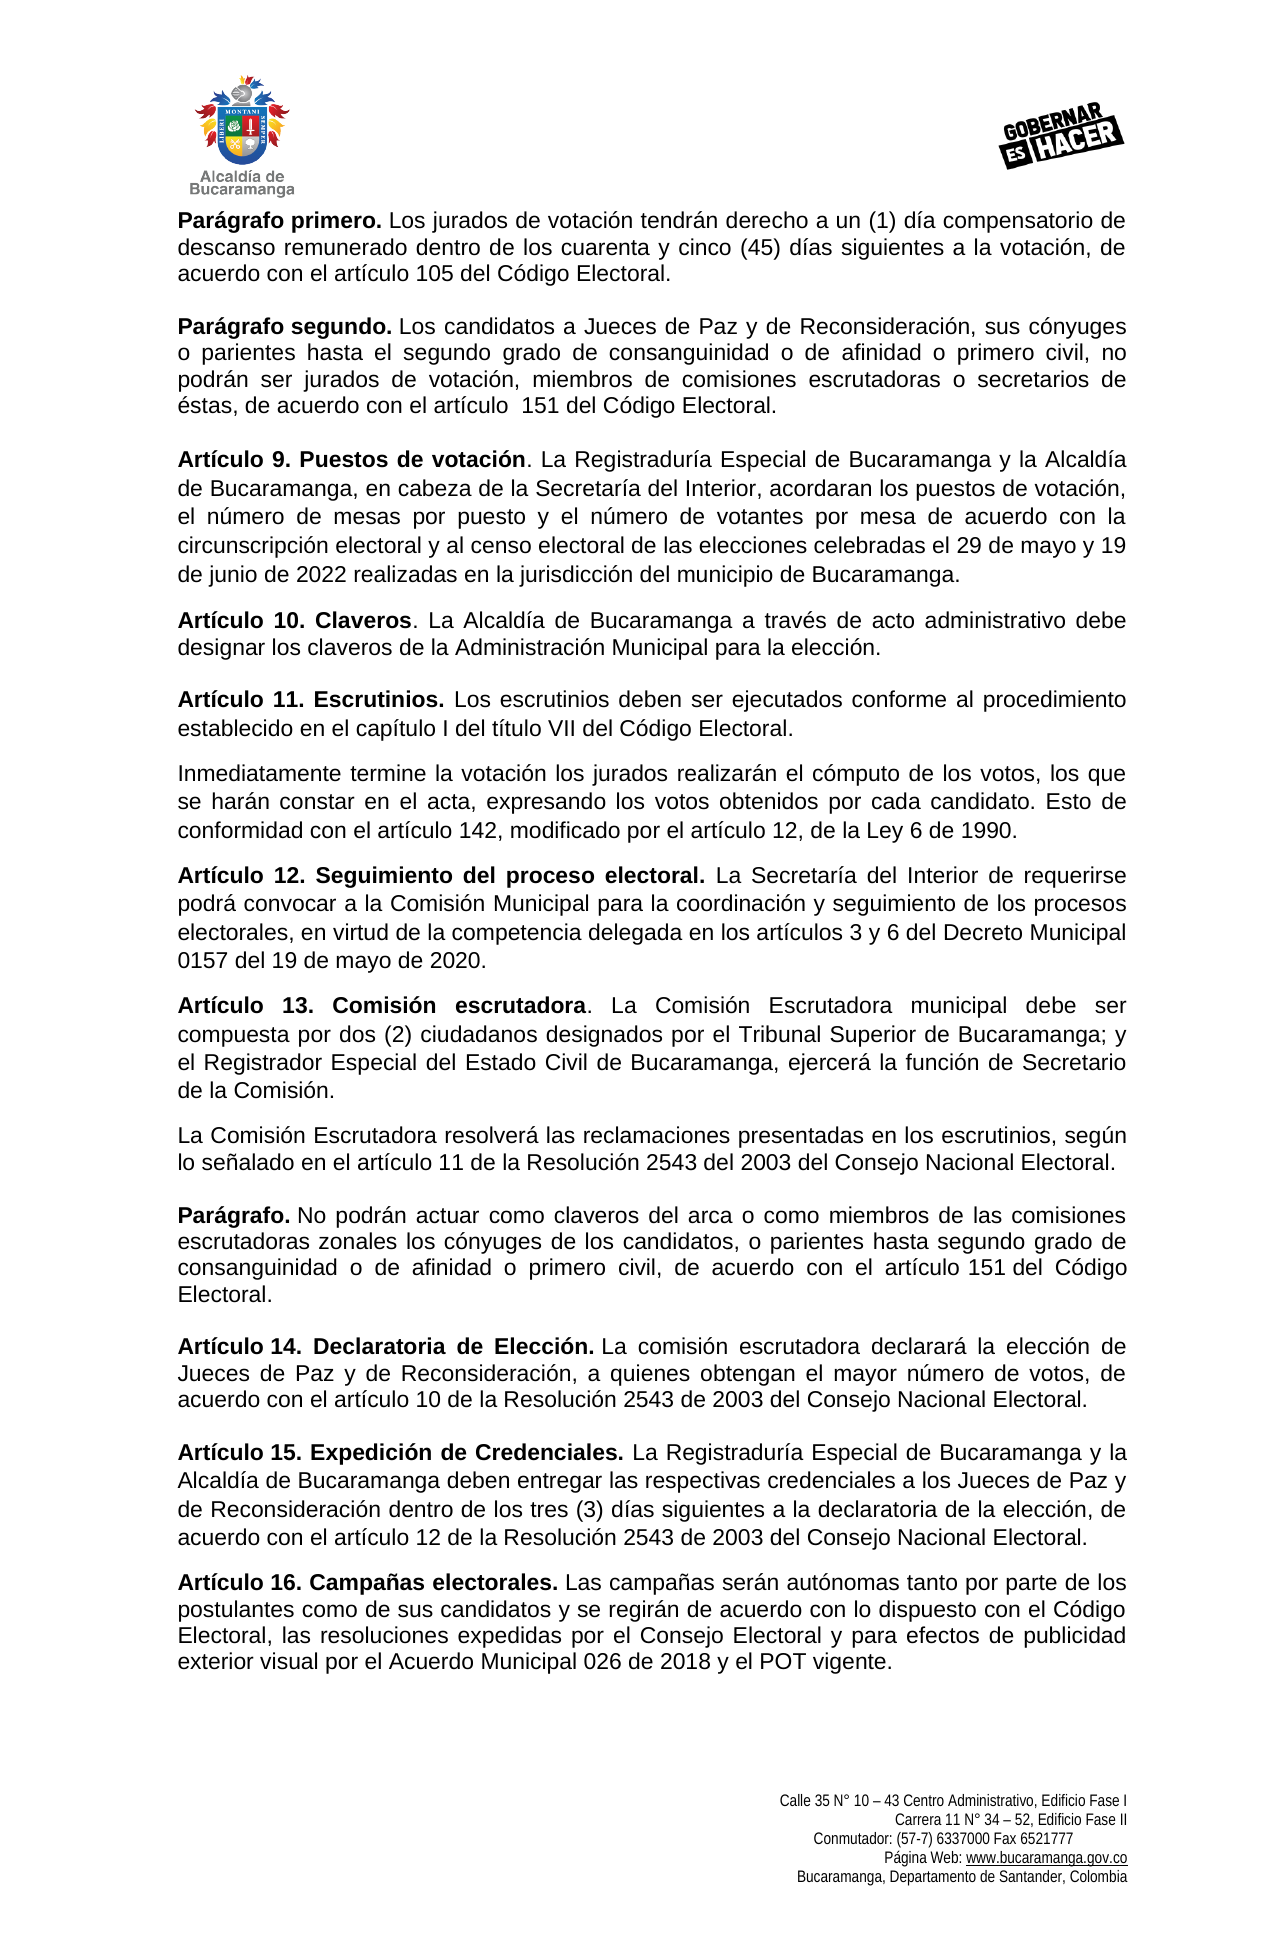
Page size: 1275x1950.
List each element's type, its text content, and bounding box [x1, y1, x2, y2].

picture [952, 82, 1169, 189]
text Artículo 16. Campañas electorales. Las campañas serán autónomas tanto por parte de los postulantes como de sus candidatos y se regirán de acuerdo con lo dispuesto con el Código Electoral, las resoluciones expedidas por el Consejo Electoral y para efectos de publicidad exterior visual por el Acuerdo Municipal 026 de 2018 y el POT vigente. [177, 1569, 1127, 1674]
text Parágrafo segundo. Los candidatos a Jueces de Paz y de Reconsideración, sus cónyuges o parientes hasta el segundo grado de consanguinidad o de afinidad o primero civil, no podrán ser jurados de votación, miembros de comisiones escrutadoras o secretarios de éstas, de acuerdo con el artículo 151 del Código Electoral. [177, 313, 1127, 418]
text Artículo 9. Puestos de votación. La Registraduría Especial de Bucaramanga y la Alcaldía de Bucaramanga, en cabeza de la Secretaría del Interior, acordaran los puestos de votación, el número de mesas por puesto y el número de votantes por mesa de acuerdo con la circunscripción electoral y al censo electoral de las elecciones celebradas el 29 de mayo y 19 de junio de 2022 realizadas en la jurisdicción del municipio de Bucaramanga. [177, 446, 1127, 588]
text Parágrafo. No podrán actuar como claveros del arca o como miembros de las comisiones escrutadoras zonales los cónyuges de los candidatos, o parientes hasta segundo grado de consanguinidad o de afinidad o primero civil, de acuerdo con el artículo 151 del Código Electoral. [177, 1202, 1127, 1307]
text La Comisión Escrutadora resolverá las reclamaciones presentadas en los escrutinios, según lo señalado en el artículo 11 de la Resolución 2543 del 2003 del Consejo Nacional Electoral. [177, 1122, 1127, 1175]
text Artículo 13. Comisión escrutadora. La Comisión Escrutadora municipal debe ser compuesta por dos (2) ciudadanos designados por el Tribunal Superior de Bucaramanga; y el Registrador Especial del Estado Civil de Bucaramanga, ejercerá la función de Secretario de la Comisión. [177, 992, 1127, 1104]
text Artículo 14. Declaratoria de Elección. La comisión escrutadora declarará la elección de Jueces de Paz y de Reconsideración, a quienes obtengan el mayor número de votos, de acuerdo con el artículo 10 de la Resolución 2543 de 2003 del Consejo Nacional Electoral. [177, 1333, 1127, 1412]
text Inmediatamente termine la votación los jurados realizarán el cómputo de los votos, los que se harán constar en el acta, expresando los votos obtenidos por cada candidato. Esto de conformidad con el artículo 142, modificado por el artículo 12, de la Ley 6 de 1990. [177, 760, 1127, 843]
picture [128, 9, 304, 207]
text Artículo 11. Escrutinios. Los escrutinios deben ser ejecutados conforme al procedimiento establecido en el capítulo I del título VII del Código Electoral. [177, 686, 1127, 741]
text Parágrafo primero. Los jurados de votación tendrán derecho a un (1) día compensatorio de descanso remunerado dentro de los cuarenta y cinco (45) días siguientes a la votación, de acuerdo con el artículo 105 del Código Electoral. [177, 207, 1127, 287]
text Artículo 12. Seguimiento del proceso electoral. La Secretaría del Interior de requerirse podrá convocar a la Comisión Municipal para la coordinación y seguimiento de los procesos electorales, en virtud de la competencia delegada en los artículos 3 y 6 del Decreto Municipal 0157 del 19 de mayo de 2020. [177, 862, 1127, 973]
text Artículo 15. Expedición de Credenciales. La Registraduría Especial de Bucaramanga y la Alcaldía de Bucaramanga deben entregar las respectivas credenciales a los Jueces de Paz y de Reconsideración dentro de los tres (3) días siguientes a la declaratoria de la elección, de acuerdo con el artículo 12 de la Resolución 2543 de 2003 del Consejo Nacional Electoral. [177, 1439, 1127, 1550]
text Artículo 10. Claveros. La Alcaldía de Bucaramanga a través de acto administrativo debe designar los claveros de la Administración Municipal para la elección. [177, 607, 1127, 660]
